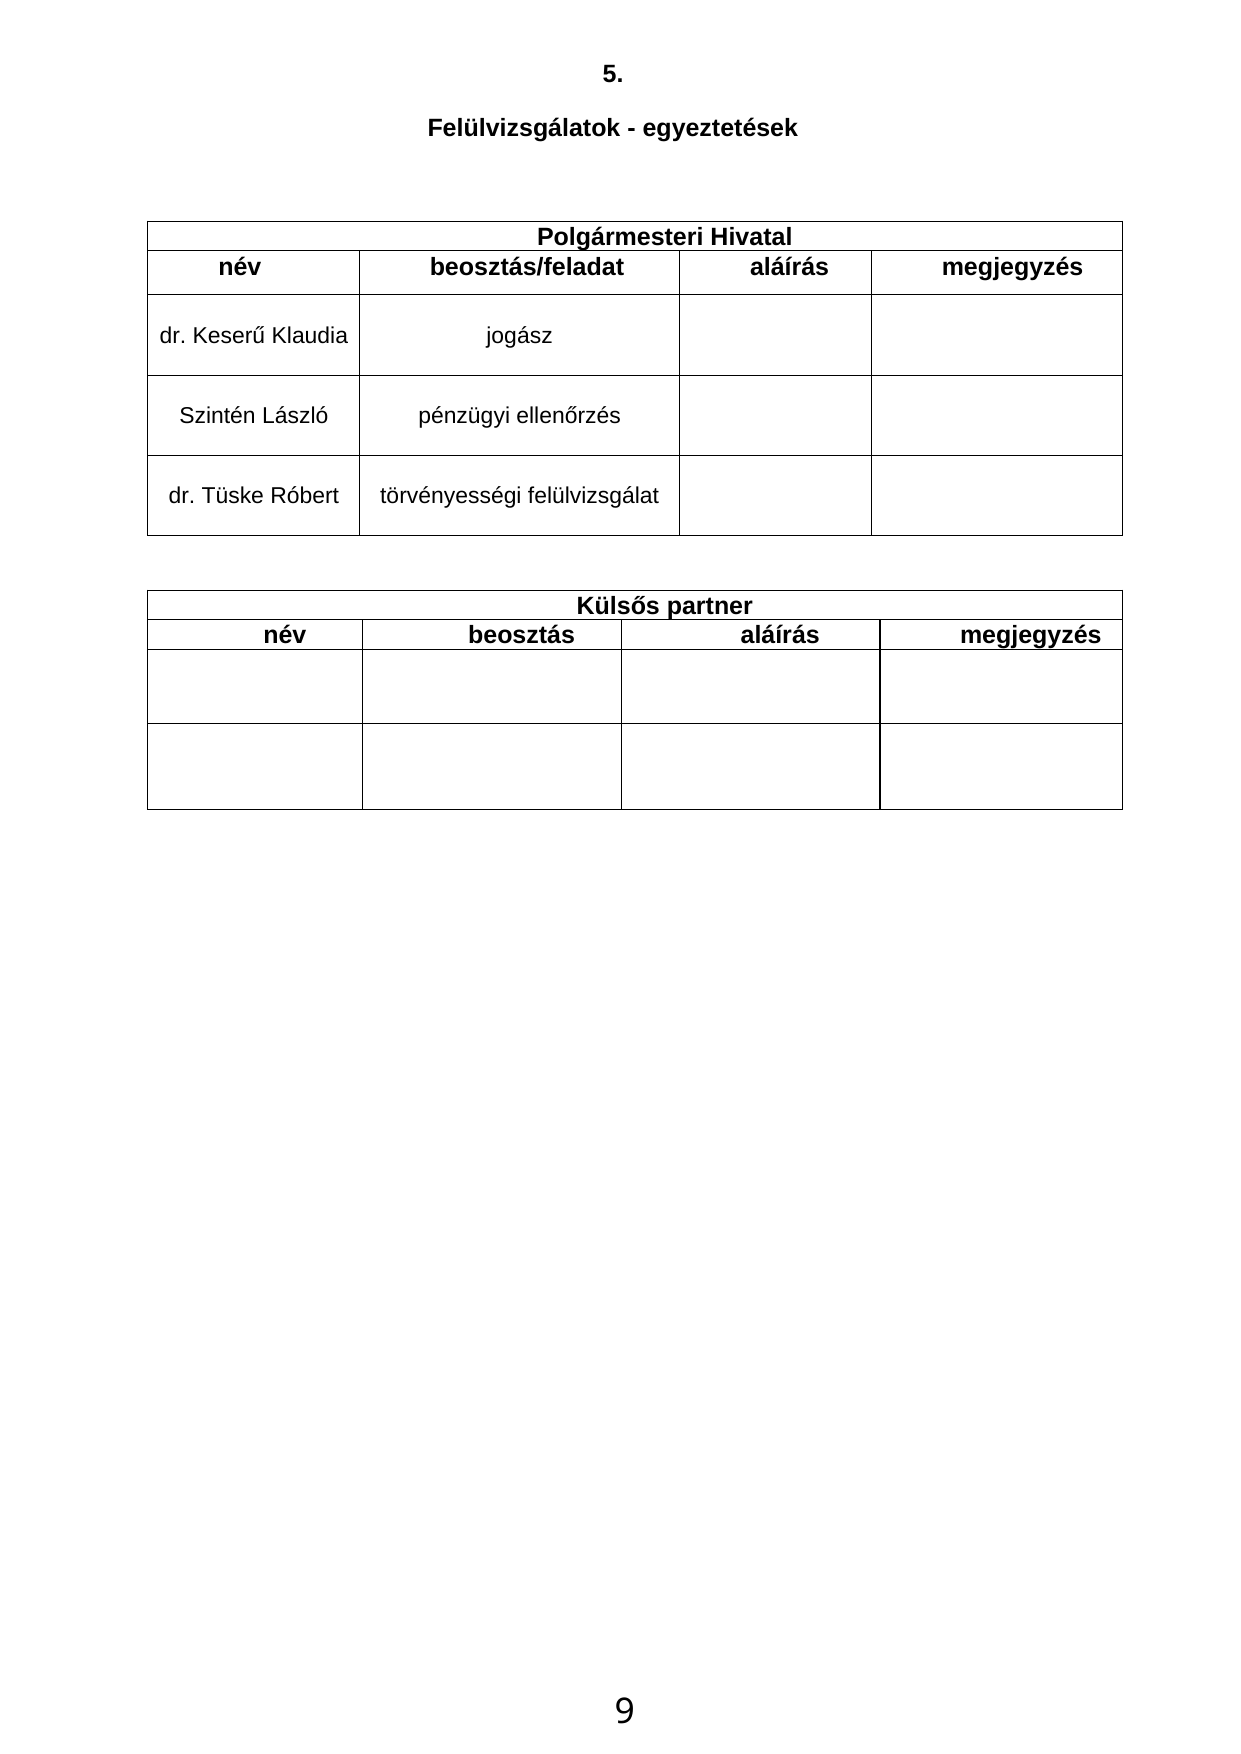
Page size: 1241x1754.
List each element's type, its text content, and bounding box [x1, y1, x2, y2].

table_cell dr. Keserű Klaudia [148, 295, 359, 374]
table_cell dr. Tüske Róbert [148, 456, 359, 535]
table_cell megjegyzés [872, 251, 1122, 294]
table_cell [881, 724, 1122, 809]
table_cell [148, 650, 362, 723]
table_header Polgármesteri Hivatal [148, 222, 1122, 250]
table_cell aláírás [622, 620, 879, 649]
table_cell megjegyzés [881, 620, 1122, 649]
table_cell [881, 650, 1122, 723]
table_cell jogász [360, 295, 679, 374]
table_cell [622, 650, 879, 723]
table_cell név [148, 620, 362, 649]
table_cell név [148, 251, 359, 294]
table_cell [622, 724, 879, 809]
table_cell beosztás/feladat [360, 251, 679, 294]
table_cell törvényességi felülvizsgálat [360, 456, 679, 535]
text 5. [162, 59, 1063, 88]
table_cell [872, 376, 1122, 454]
table_cell [680, 456, 871, 535]
table_cell [363, 724, 621, 809]
text Felülvizsgálatok - egyeztetések [162, 113, 1063, 142]
table_cell [872, 295, 1122, 374]
table_cell pénzügyi ellenőrzés [360, 376, 679, 454]
table_header Külsős partner [148, 591, 1122, 619]
table_cell [680, 295, 871, 374]
table_cell aláírás [680, 251, 871, 294]
table_cell Szintén László [148, 376, 359, 454]
table_cell [680, 376, 871, 454]
table_cell [148, 724, 362, 809]
table_cell [872, 456, 1122, 535]
table_cell [363, 650, 621, 723]
table_cell beosztás [363, 620, 621, 649]
